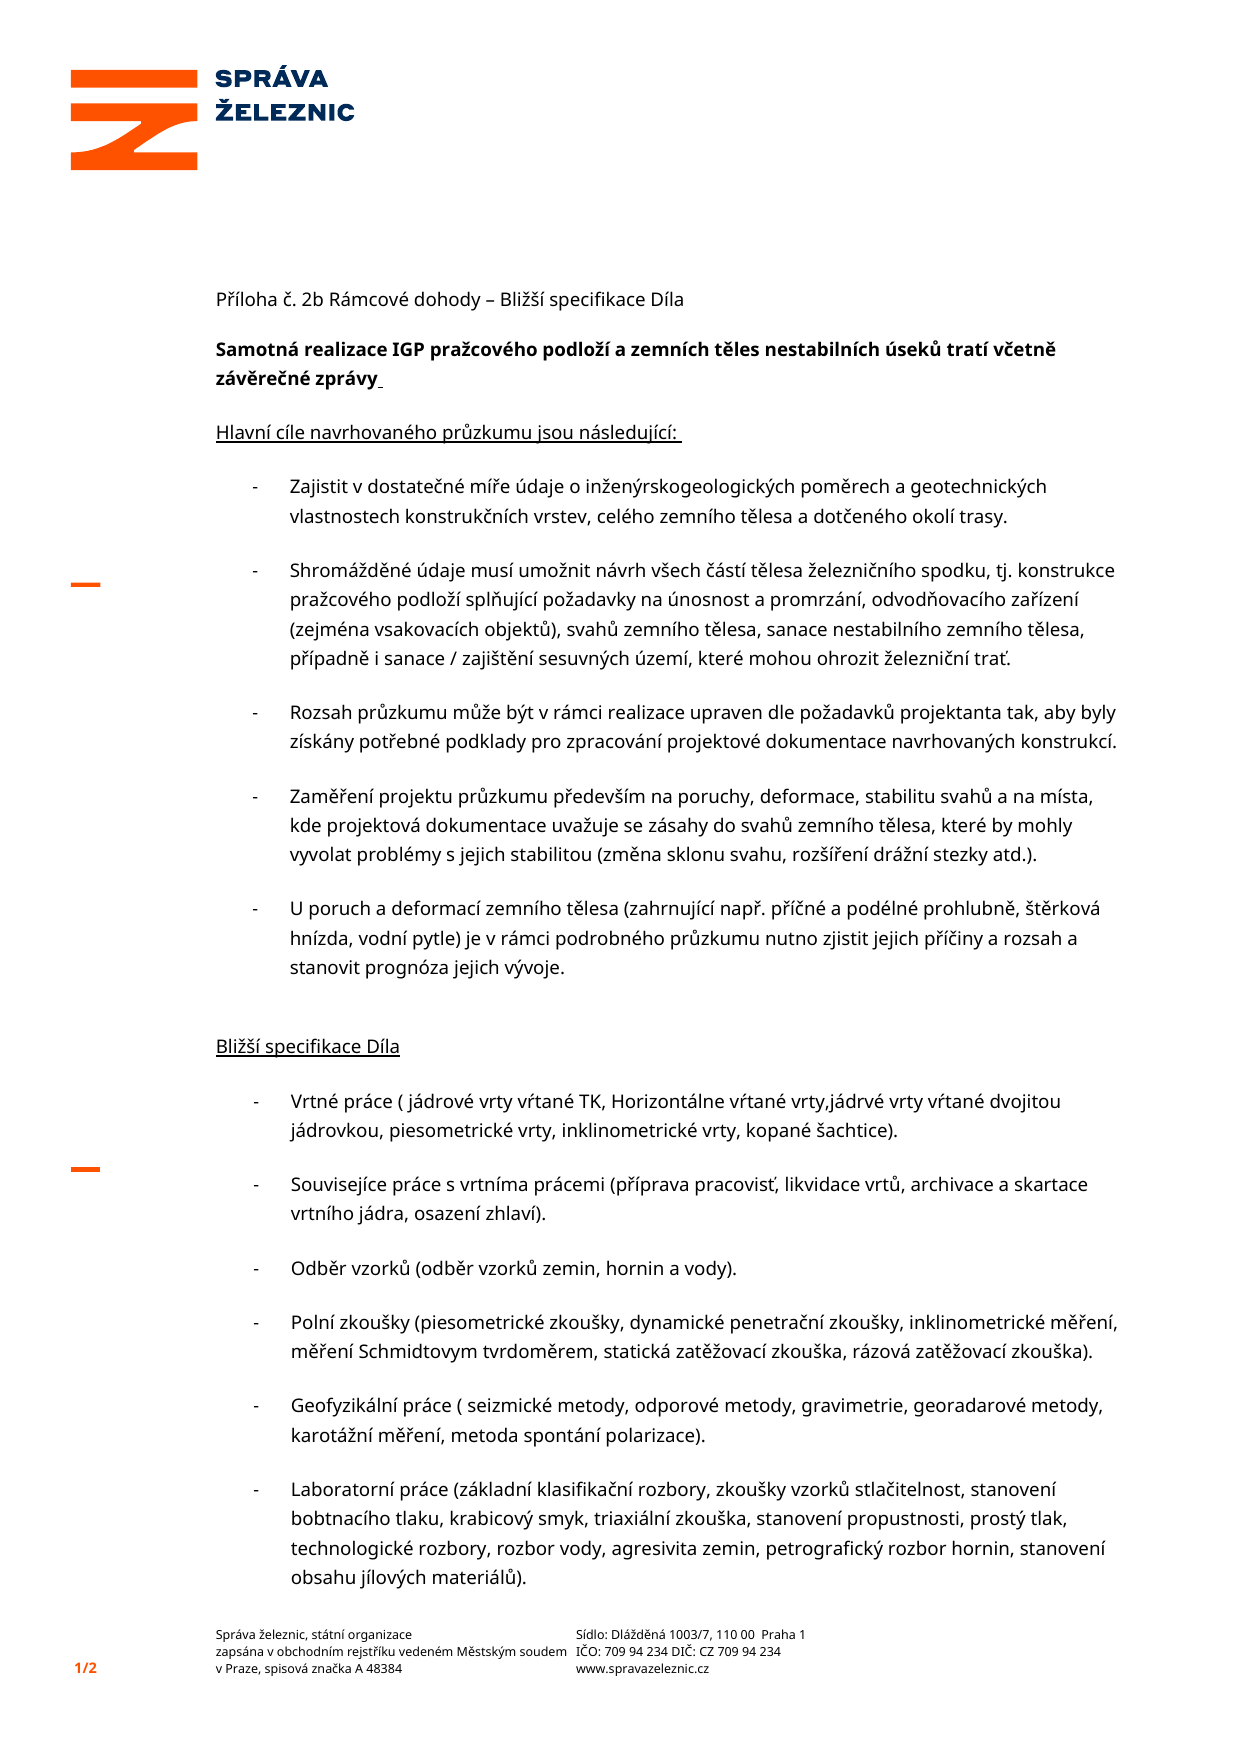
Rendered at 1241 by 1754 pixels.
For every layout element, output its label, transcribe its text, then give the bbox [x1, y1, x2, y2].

list Geofyzikální práce ( seizmické metody, odporové metody, gravimetrie, georadarové metody, karotážní měření, metoda spontání polarizace). [253, 1393, 1122, 1448]
list Rozsah průzkumu může být v rámci realizace upraven dle požadavků projektanta tak, aby byly získány potřebné podklady pro zpracování projektové dokumentace navrhovaných konstrukcí. [252, 699, 1122, 754]
text Příloha č. 2b Rámcové dohody – Bližší specifikace Díla [216, 286, 1122, 311]
list Samotná realizace IGP pražcového podloží a zemních těles nestabilních úseků tratí včetně závěrečné zprávy [216, 336, 1122, 391]
list Odběr vzorků (odběr vzorků zemin, hornin a vody). [253, 1255, 1122, 1281]
list Polní zkoušky (piesometrické zkoušky, dynamické penetrační zkoušky, inklinometrické měření, měření Schmidtovym tvrdoměrem, statická zatěžovací zkouška, rázová zatěžovací zkouška). [253, 1309, 1122, 1364]
list Zajistit v dostatečné míře údaje o inženýrskogeologických poměrech a geotechnických vlastnostech konstrukčních vrstev, celého zemního tělesa a dotčeného okolí trasy. [252, 474, 1122, 528]
text Bližší specifikace Díla [216, 1034, 1122, 1059]
list U poruch a deformací zemního tělesa (zahrnující např. příčné a podélné prohlubně, štěrková hnízda, vodní pytle) je v rámci podrobného průzkumu nutno zjistit jejich příčiny a rozsah a stanovit prognóza jejich vývoje. [252, 896, 1122, 980]
list Laboratorní práce (základní klasifikační rozbory, zkoušky vzorků stlačitelnost, stanovení bobtnacího tlaku, krabicový smyk, triaxiální zkouška, stanovení propustnosti, prostý tlak, technologické rozbory, rozbor vody, agresivita zemin, petrografický rozbor hornin, stanovení obsahu jílových materiálů). [253, 1476, 1122, 1590]
list Shromážděné údaje musí umožnit návrh všech částí tělesa železničního spodku, tj. konstrukce pražcového podloží splňující požadavky na únosnost a promrzání, odvodňovacího zařízení (zejména vsakovacích objektů), svahů zemního tělesa, sanace nestabilního zemního tělesa, případně i sanace / zajištění sesuvných území, které mohou ohrozit železniční trať. [252, 557, 1122, 671]
list Souvisejíce práce s vrtníma prácemi (příprava pracovisť, likvidace vrtů, archivace a skartace vrtního jádra, osazení zhlaví). [253, 1171, 1122, 1226]
list Hlavní cíle navrhovaného průzkumu jsou následující: [216, 419, 1122, 445]
list Zaměření projektu průzkumu především na poruchy, deformace, stabilitu svahů a na místa, kde projektová dokumentace uvažuje se zásahy do svahů zemního tělesa, které by mohly vyvolat problémy s jejich stabilitou (změna sklonu svahu, rozšíření drážní stezky atd.). [252, 783, 1122, 867]
list Vrtné práce ( jádrové vrty vŕtané TK, Horizontálne vŕtané vrty,jádrvé vrty vŕtané dvojitou jádrovkou, piesometrické vrty, inklinometrické vrty, kopané šachtice). [253, 1088, 1122, 1143]
